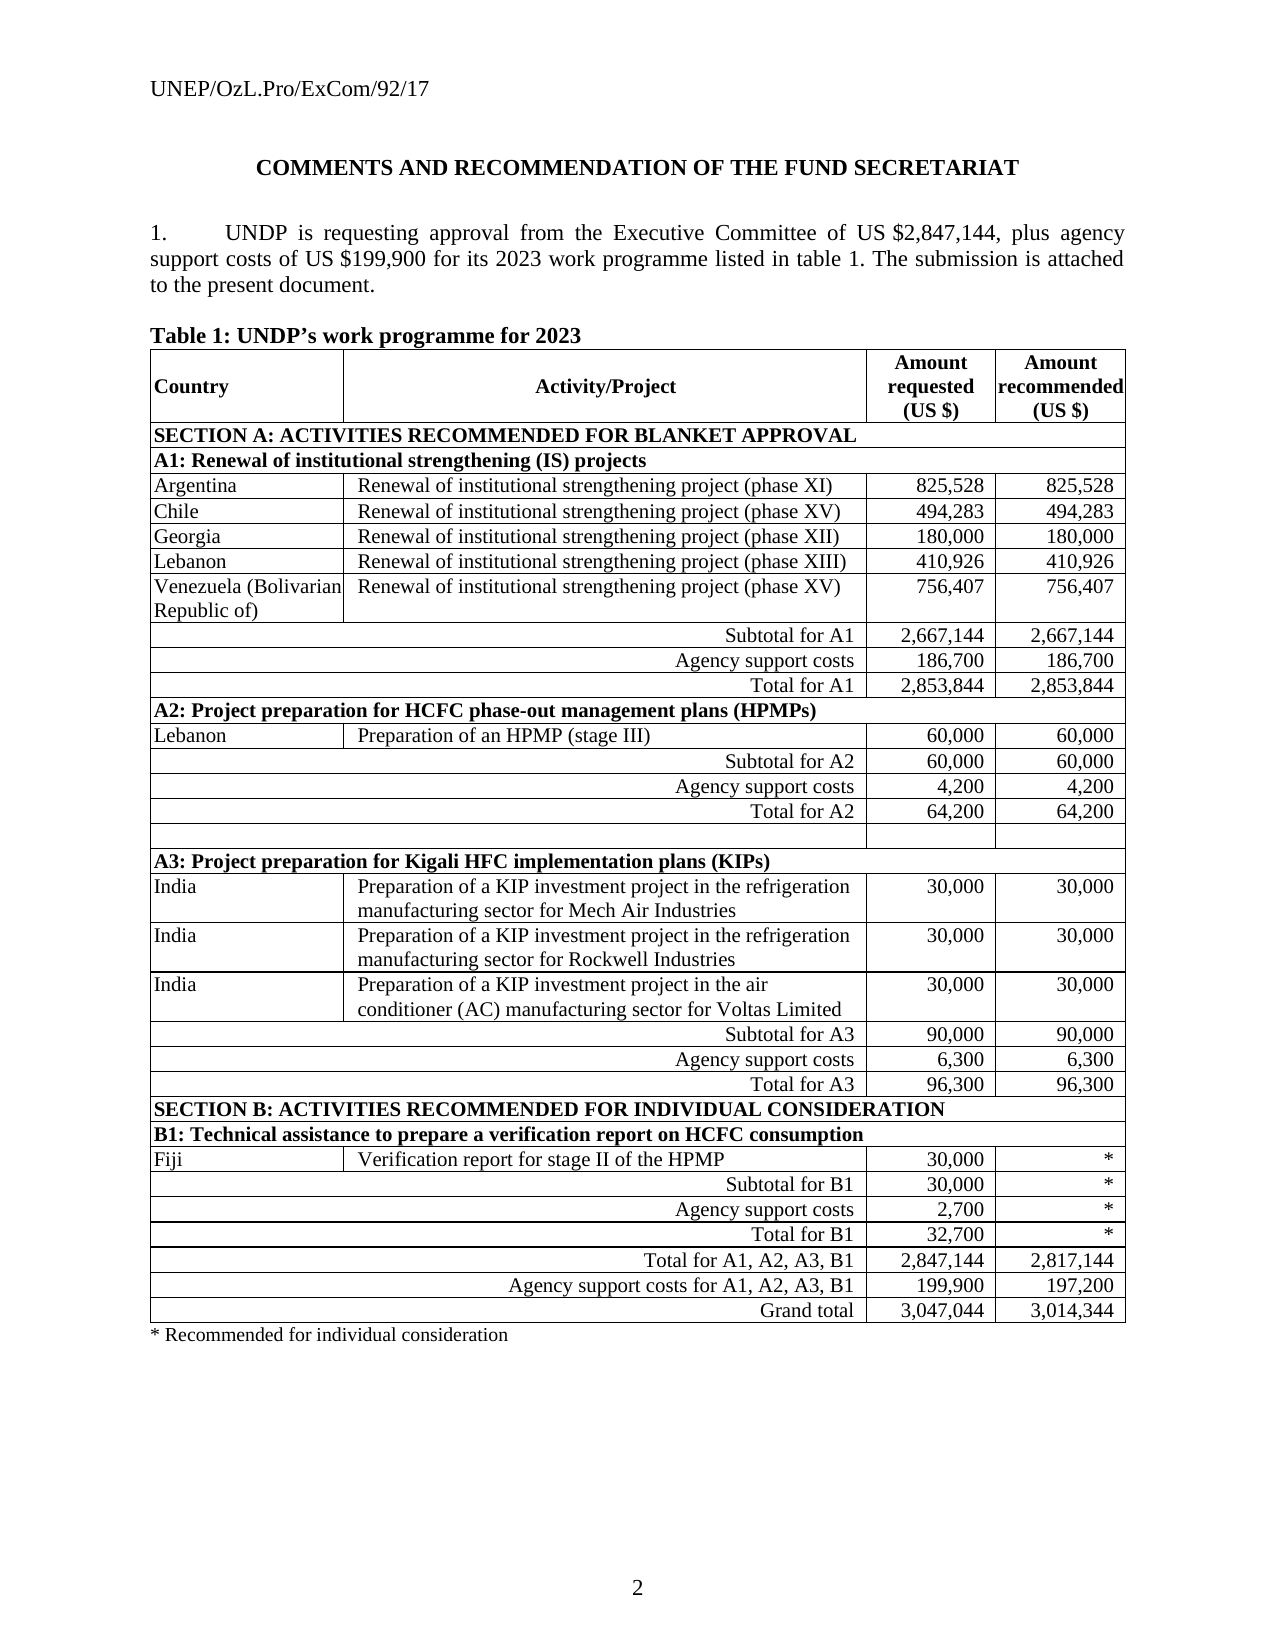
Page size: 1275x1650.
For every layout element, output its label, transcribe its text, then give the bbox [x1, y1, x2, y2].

table_cell A2: Project preparation for HCFC phase-out management plans (HPMPs) [151, 698, 1125, 722]
table_cell Total for A3 [151, 1072, 866, 1096]
table_cell 60,000 [996, 749, 1125, 773]
table_cell 30,000 [867, 874, 995, 922]
table_cell 410,926 [867, 549, 995, 573]
table_cell Venezuela (Bolivarian Republic of) [151, 574, 343, 622]
table_cell Subtotal for A3 [151, 1022, 866, 1046]
table_cell * [996, 1147, 1125, 1171]
table_cell Lebanon [151, 549, 343, 573]
table_cell Renewal of institutional strengthening project (phase XII) [344, 524, 866, 548]
table_cell Grand total [151, 1298, 866, 1322]
table_cell 180,000 [867, 524, 995, 548]
table_cell * [996, 1197, 1125, 1221]
table_cell SECTION B: ACTIVITIES RECOMMENDED FOR INDIVIDUAL CONSIDERATION [151, 1097, 1125, 1121]
table_cell Total for B1 [151, 1223, 866, 1246]
table_cell 32,700 [867, 1223, 995, 1246]
table_cell [867, 824, 995, 848]
table_header Amount requested (US $) [867, 350, 995, 422]
table_cell Agency support costs [151, 774, 866, 798]
table_cell 30,000 [867, 1172, 995, 1196]
table_cell Subtotal for A2 [151, 749, 866, 773]
table_cell Argentina [151, 474, 343, 497]
table_cell Verification report for stage II of the HPMP [344, 1147, 866, 1171]
table_cell Renewal of institutional strengthening project (phase XV) [344, 574, 866, 622]
table_cell 6,300 [867, 1047, 995, 1071]
table_cell India [151, 874, 343, 922]
table_cell 494,283 [867, 499, 995, 523]
table_cell 2,667,144 [867, 623, 995, 647]
table_cell 60,000 [867, 724, 995, 747]
table_cell A1: Renewal of institutional strengthening (IS) projects [151, 448, 1125, 472]
table_cell 197,200 [996, 1273, 1125, 1297]
table_cell 2,817,144 [996, 1248, 1125, 1272]
table_cell Chile [151, 499, 343, 523]
table_cell 756,407 [867, 574, 995, 622]
table_cell 2,853,844 [867, 673, 995, 697]
table_cell 64,200 [996, 799, 1125, 823]
table_cell SECTION A: ACTIVITIES RECOMMENDED FOR BLANKET APPROVAL [151, 423, 1125, 447]
table_cell Lebanon [151, 724, 343, 747]
table_cell 64,200 [867, 799, 995, 823]
table_cell [151, 824, 866, 848]
table_cell 410,926 [996, 549, 1125, 573]
table_cell Preparation of a KIP investment project in the refrigeration manufacturing sector for Mech Air Industries [344, 874, 866, 922]
table_cell Agency support costs for A1, A2, A3, B1 [151, 1273, 866, 1297]
table_cell 6,300 [996, 1047, 1125, 1071]
subtitle UNDP is requesting approval from the Executive Committee of US $2,847,144, plus agency support costs of US $199,900 for its 2023 work programme listed in table 1. The submission is attached to the present document. [150, 218, 1125, 298]
table_cell Preparation of an HPMP (stage III) [344, 724, 866, 747]
table_cell 30,000 [867, 973, 995, 1021]
table_cell 3,047,044 [867, 1298, 995, 1322]
table_cell 90,000 [996, 1022, 1125, 1046]
table_cell India [151, 973, 343, 1021]
table_cell Preparation of a KIP investment project in the air conditioner (AC) manufacturing sector for Voltas Limited [344, 973, 866, 1021]
table_cell 4,200 [867, 774, 995, 798]
table_cell 96,300 [996, 1072, 1125, 1096]
table_cell 30,000 [996, 973, 1125, 1021]
table_cell 186,700 [867, 648, 995, 672]
table_cell 96,300 [867, 1072, 995, 1096]
table_cell 2,853,844 [996, 673, 1125, 697]
table_cell 2,847,144 [867, 1248, 995, 1272]
table_header Country [151, 350, 343, 422]
table_cell 4,200 [996, 774, 1125, 798]
table_cell 186,700 [996, 648, 1125, 672]
table_cell Fiji [151, 1147, 343, 1171]
table_cell Renewal of institutional strengthening project (phase XIII) [344, 549, 866, 573]
table_cell Agency support costs [151, 648, 866, 672]
table_cell Renewal of institutional strengthening project (phase XV) [344, 499, 866, 523]
table_cell 30,000 [867, 923, 995, 971]
table_cell Subtotal for B1 [151, 1172, 866, 1196]
table_cell [996, 824, 1125, 848]
table_cell Total for A2 [151, 799, 866, 823]
table_cell Agency support costs [151, 1197, 866, 1221]
table_cell 60,000 [996, 724, 1125, 747]
table_cell 30,000 [996, 923, 1125, 971]
table_cell 90,000 [867, 1022, 995, 1046]
table_cell 825,528 [996, 474, 1125, 497]
table_cell Georgia [151, 524, 343, 548]
table_cell * [996, 1172, 1125, 1196]
table_cell 494,283 [996, 499, 1125, 523]
table_header Activity/Project [344, 350, 866, 422]
table_header Amount recommended (US $) [996, 350, 1125, 422]
table_cell 756,407 [996, 574, 1125, 622]
table_cell Total for A1, A2, A3, B1 [151, 1248, 866, 1272]
table_cell 3,014,344 [996, 1298, 1125, 1322]
table_cell 2,700 [867, 1197, 995, 1221]
text * Recommended for individual consideration [150, 1323, 1125, 1346]
table_cell 60,000 [867, 749, 995, 773]
table_cell Preparation of a KIP investment project in the refrigeration manufacturing sector for Rockwell Industries [344, 923, 866, 971]
table_cell 30,000 [867, 1147, 995, 1171]
table_cell Renewal of institutional strengthening project (phase XI) [344, 474, 866, 497]
subtitle Table 1: UNDP’s work programme for 2023 [150, 323, 1125, 349]
table_cell Agency support costs [151, 1047, 866, 1071]
table_cell 2,667,144 [996, 623, 1125, 647]
table_cell B1: Technical assistance to prepare a verification report on HCFC consumption [151, 1122, 1125, 1146]
table_cell 825,528 [867, 474, 995, 497]
table_cell Subtotal for A1 [151, 623, 866, 647]
table_cell India [151, 923, 343, 971]
table_cell Total for A1 [151, 673, 866, 697]
table_cell * [996, 1223, 1125, 1246]
text COMMENTS AND RECOMMENDATION OF THE FUND SECRETARIAT [150, 154, 1125, 180]
table_cell A3: Project preparation for Kigali HFC implementation plans (KIPs) [151, 849, 1125, 873]
table_cell 30,000 [996, 874, 1125, 922]
table_cell 180,000 [996, 524, 1125, 548]
table_cell 199,900 [867, 1273, 995, 1297]
